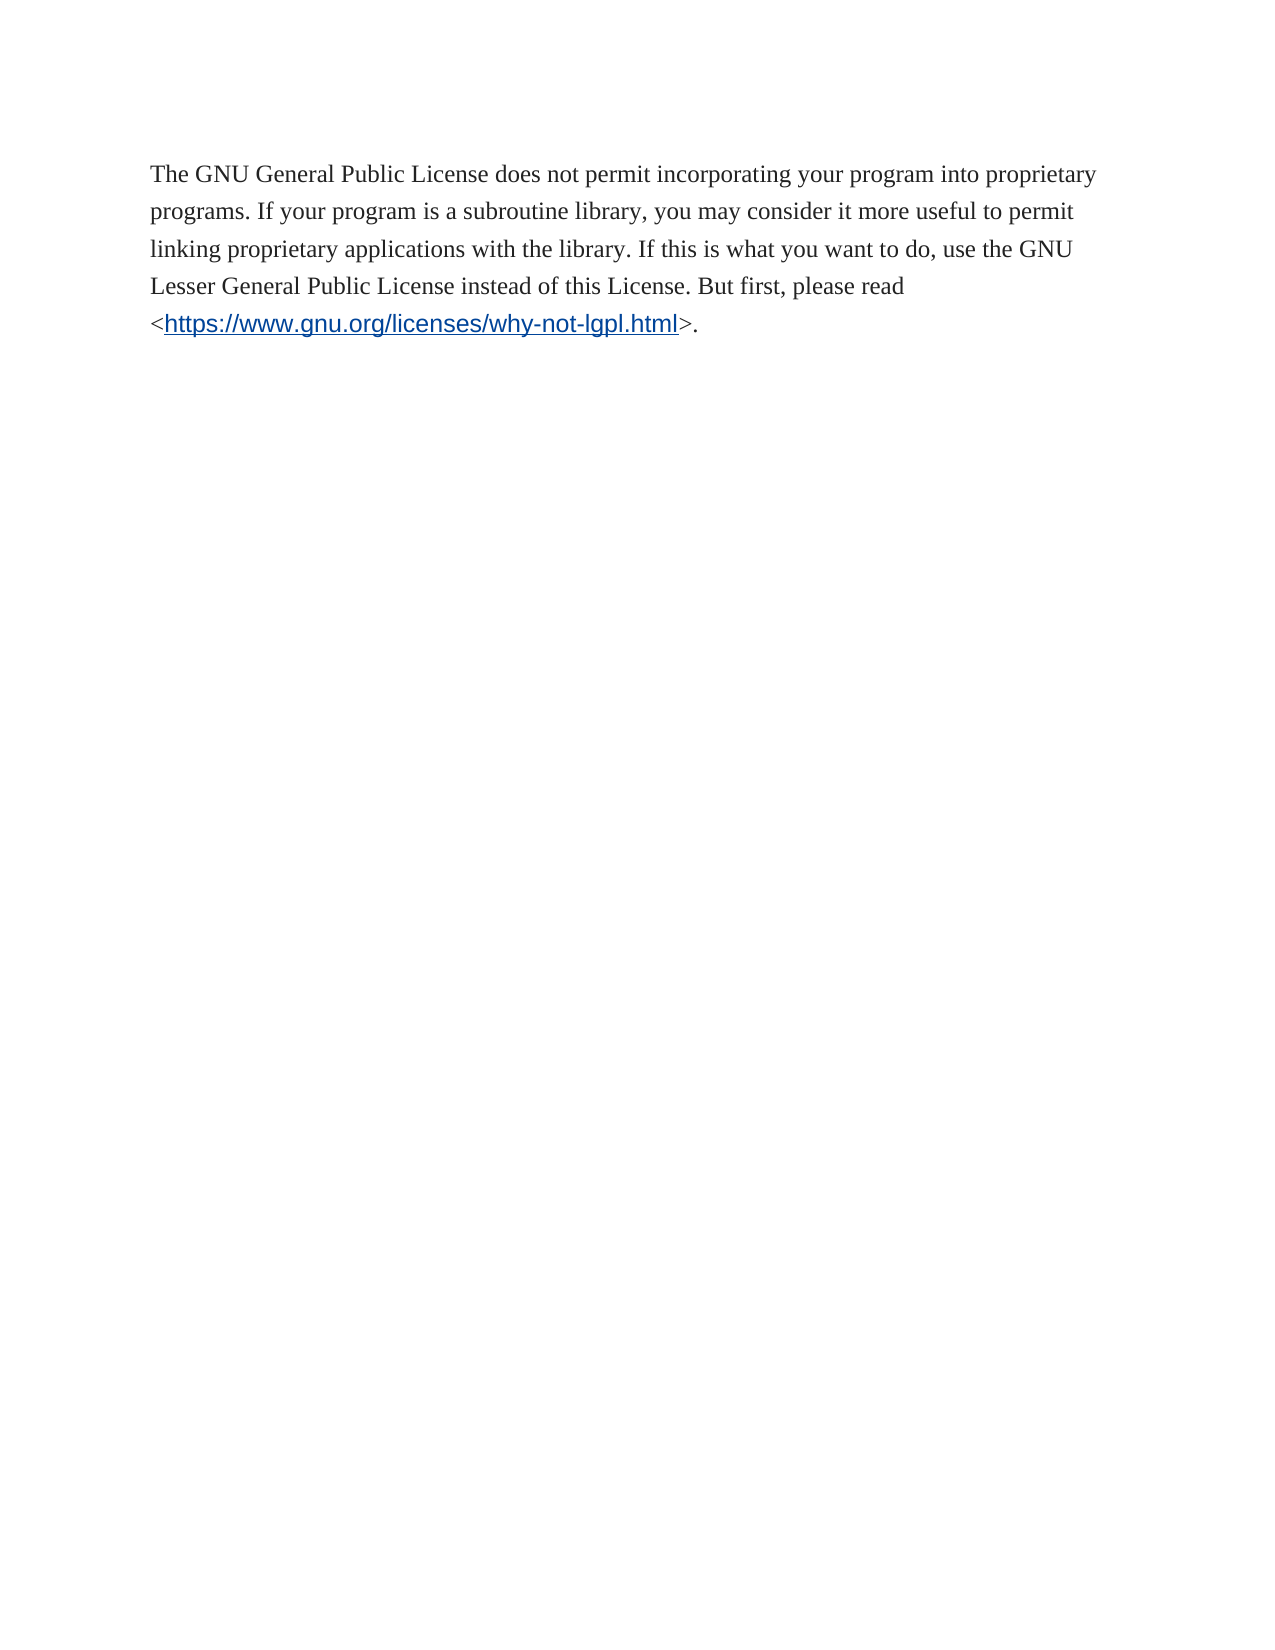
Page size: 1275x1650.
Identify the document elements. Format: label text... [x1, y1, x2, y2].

text The GNU General Public License does not permit incorporating your program into proprietary programs. If your program is a subroutine library, you may consider it more useful to permit linking proprietary applications with the library. If this is what you want to do, use the GNU Lesser General Public License instead of this License. But first, please read <https://www.gnu.org/licenses/why-not-lgpl.html>. [150, 150, 1125, 337]
